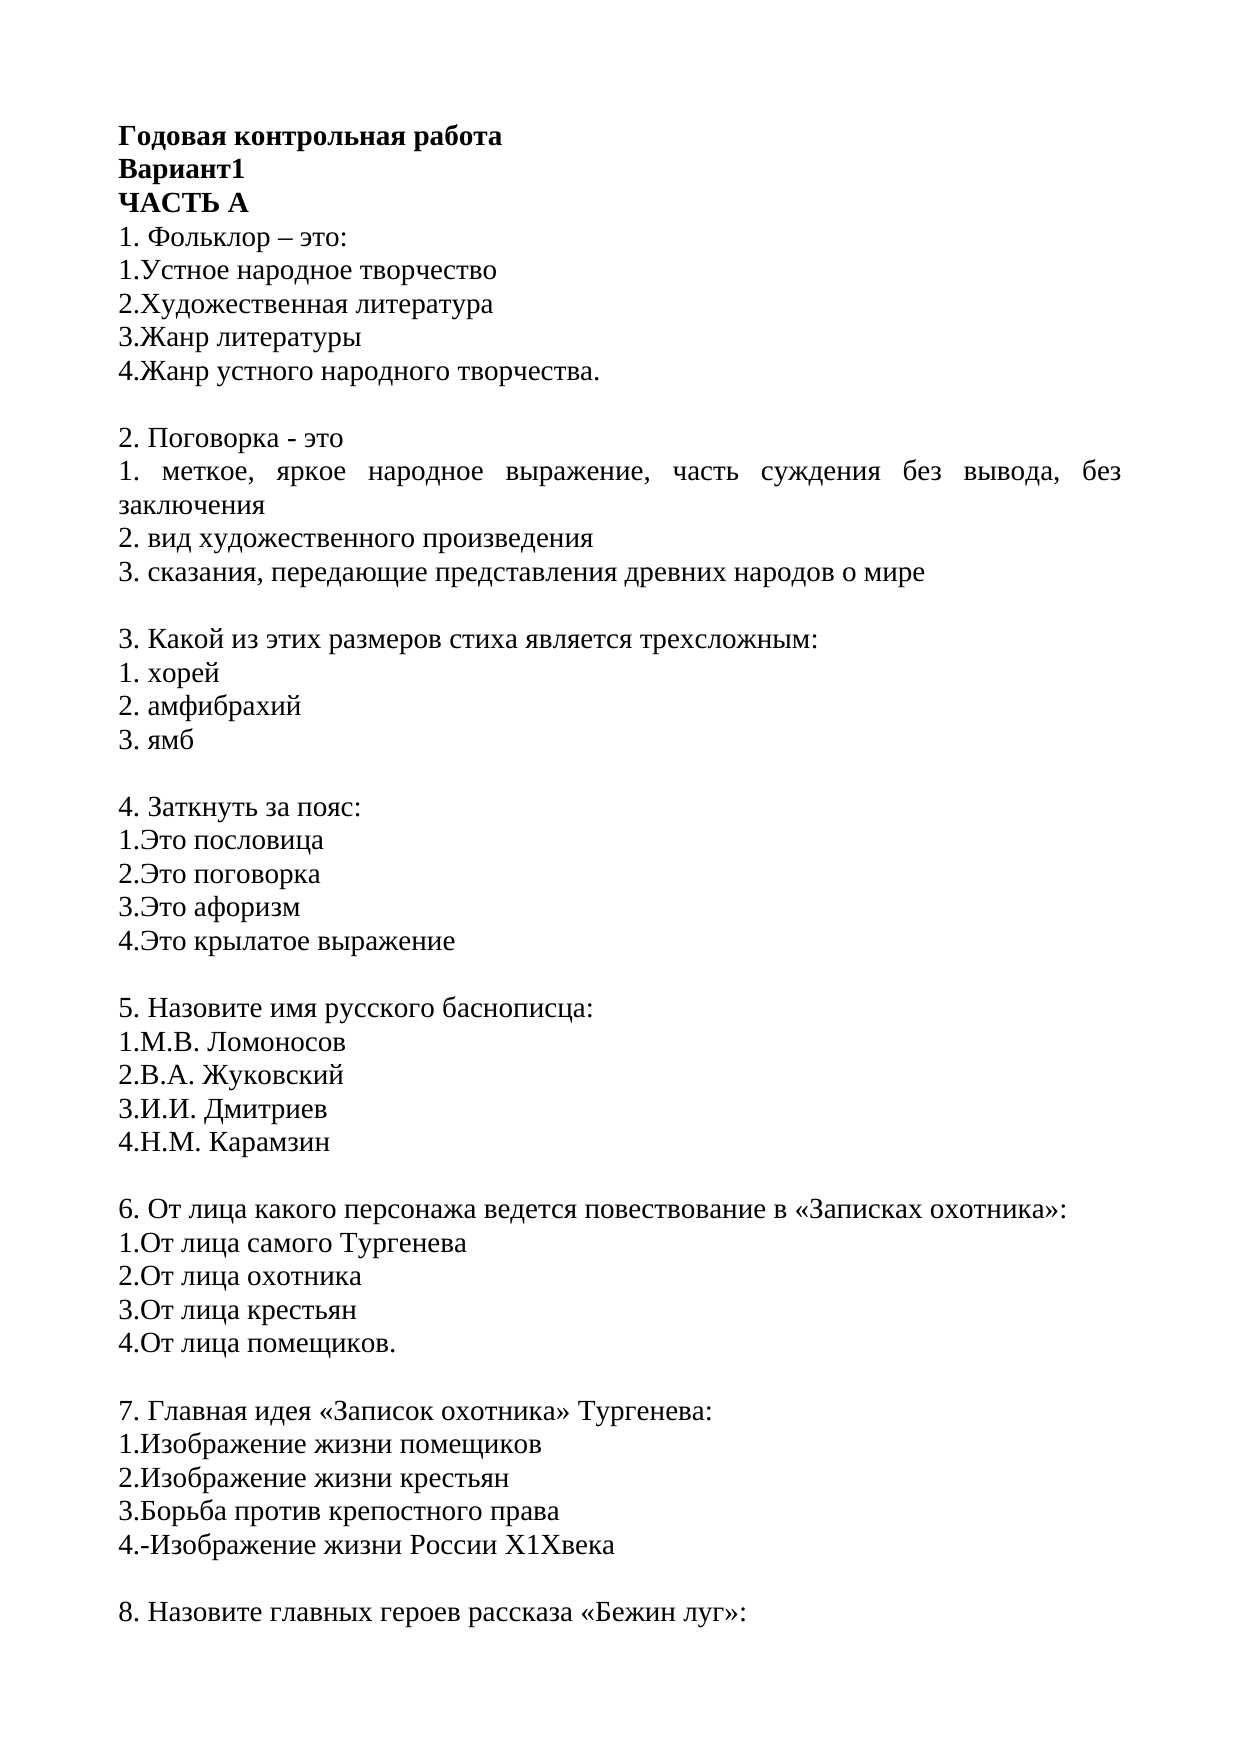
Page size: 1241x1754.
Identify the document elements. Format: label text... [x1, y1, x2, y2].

text 4. Заткнуть за пояс: [118, 789, 1122, 822]
text 3. сказания, передающие представления древних народов о мире [118, 554, 1122, 588]
text 4.Н.М. Карамзин [118, 1124, 1122, 1158]
text 2.В.А. Жуковский [118, 1057, 1122, 1091]
text 3. ямб [118, 722, 1122, 755]
text 1.М.В. Ломоносов [118, 1024, 1122, 1057]
text Вариант1 [118, 152, 1122, 185]
text 3.Это афоризм [118, 889, 1122, 923]
text Годовая контрольная работа [118, 118, 1122, 152]
text 8. Назовите главных героев рассказа «Бежин луг»: [118, 1594, 1122, 1627]
text 2. амфибрахий [118, 688, 1122, 722]
text 2.Изображение жизни крестьян [118, 1460, 1122, 1493]
text 3.Жанр литературы [118, 319, 1122, 353]
text 2.Художественная литература [118, 286, 1122, 319]
text 3.От лица крестьян [118, 1292, 1122, 1326]
text 4.Жанр устного народного творчества. [118, 353, 1122, 386]
text 2.От лица охотника [118, 1258, 1122, 1292]
text 6. От лица какого персонажа ведется повествование в «Записках охотника»: [118, 1191, 1122, 1225]
text 7. Главная идея «Записок охотника» Тургенева: [118, 1393, 1122, 1426]
text 1. Фольклор – это: [118, 219, 1122, 252]
text 1. меткое, яркое народное выражение, часть суждения без вывода, без заключения [118, 453, 1122, 521]
text ЧАСТЬ А [118, 185, 1122, 219]
text 4.От лица помещиков. [118, 1326, 1122, 1359]
text 1.Устное народное творчество [118, 252, 1122, 286]
text 1. хорей [118, 655, 1122, 688]
text 2. вид художественного произведения [118, 521, 1122, 554]
text 1.Это пословица [118, 822, 1122, 856]
text 1.От лица самого Тургенева [118, 1225, 1122, 1258]
text 3.Борьба против крепостного права [118, 1493, 1122, 1527]
text 1.Изображение жизни помещиков [118, 1426, 1122, 1460]
text 5. Назовите имя русского баснописца: [118, 990, 1122, 1024]
text 2.Это поговорка [118, 856, 1122, 889]
text 3.И.И. Дмитриев [118, 1091, 1122, 1124]
text 3. Какой из этих размеров стиха является трехсложным: [118, 621, 1122, 655]
text 4.-Изображение жизни России Х1Хвека [118, 1527, 1122, 1560]
text 4.Это крылатое выражение [118, 923, 1122, 957]
text 2. Поговорка - это [118, 420, 1122, 453]
